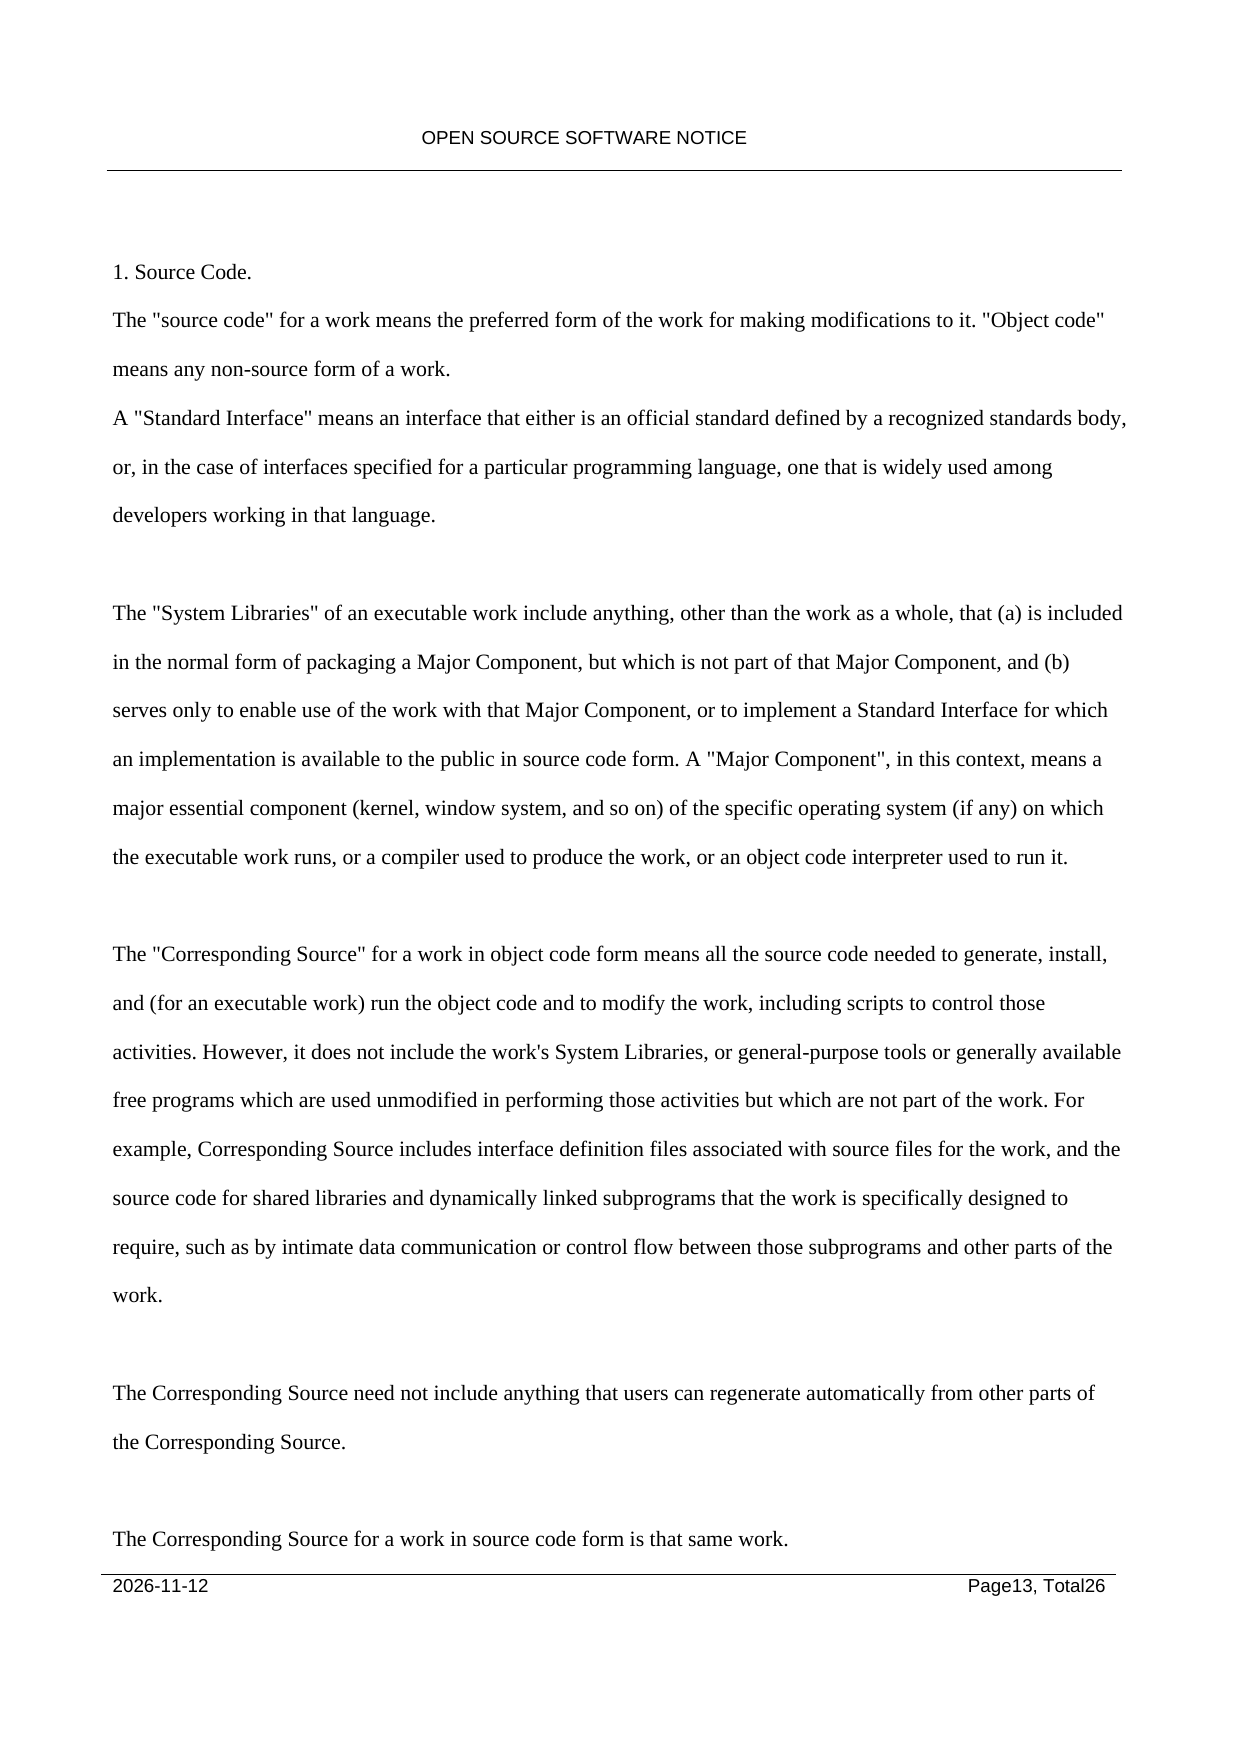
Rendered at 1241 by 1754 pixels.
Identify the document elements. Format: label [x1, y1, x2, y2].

text [112, 206, 1128, 1555]
